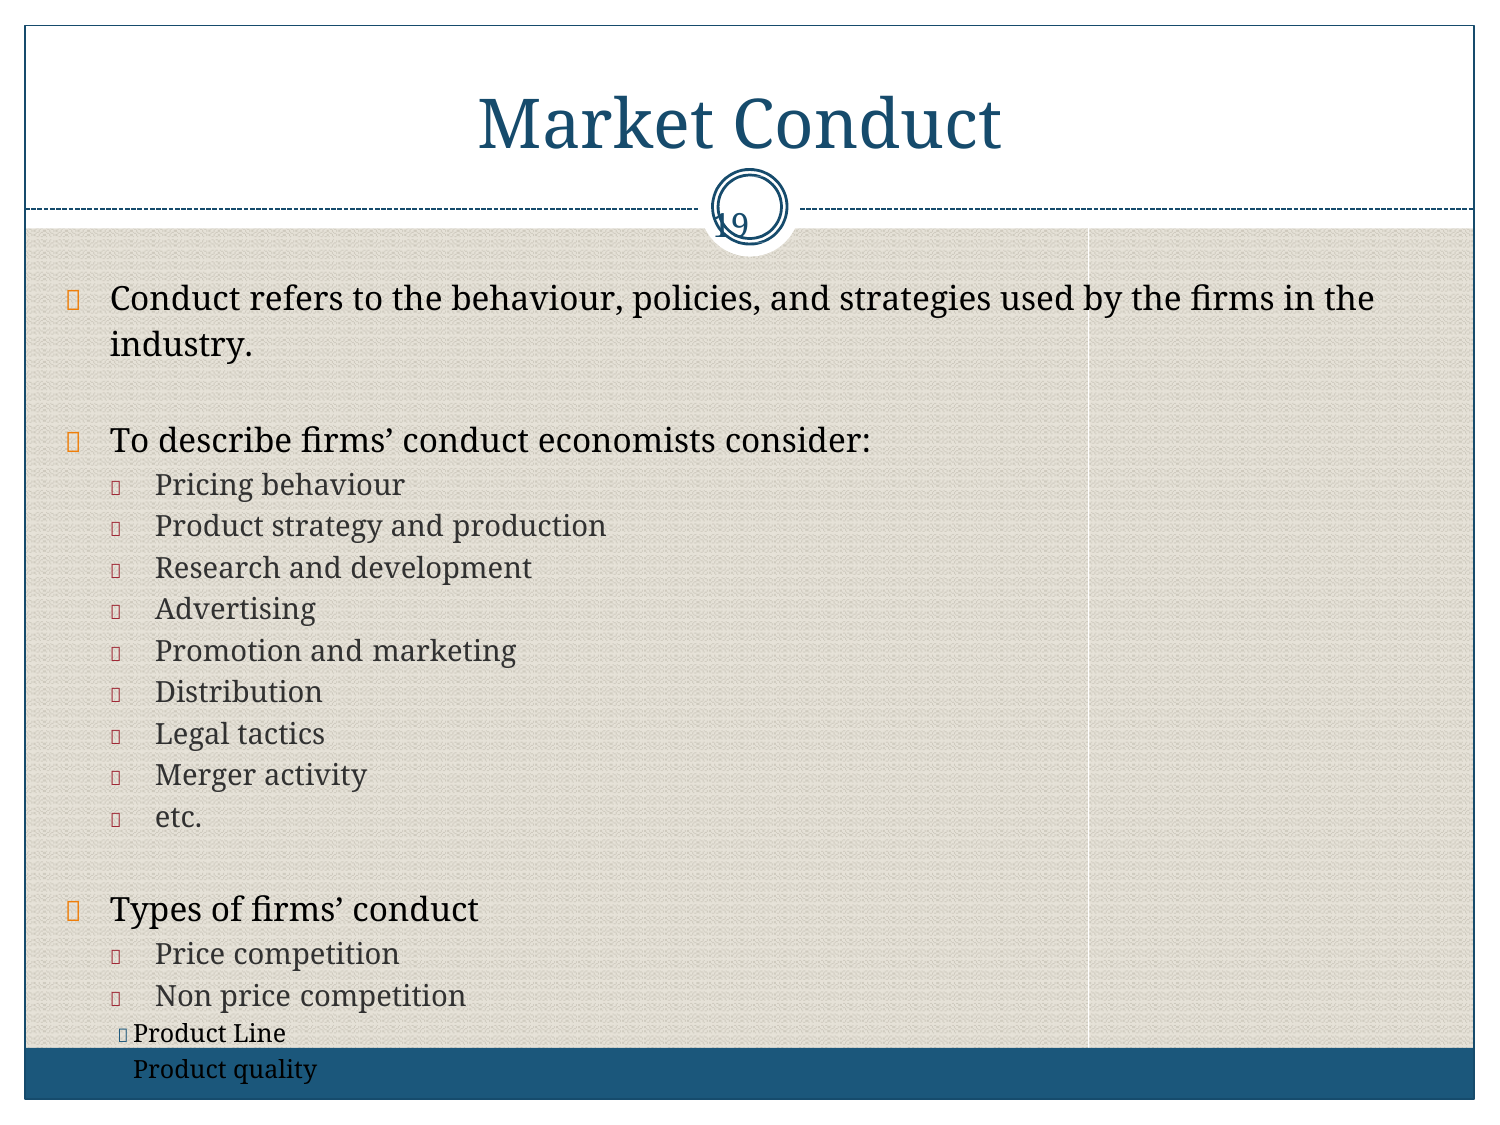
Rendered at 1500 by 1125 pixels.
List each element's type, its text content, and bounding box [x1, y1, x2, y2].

list Pricing behaviour [109, 464, 1462, 503]
list Types of firms’ conduct [64, 886, 1462, 932]
list Advertising [109, 588, 1462, 628]
list etc. [109, 796, 1462, 836]
picture [26, 229, 1473, 1047]
list To describe firms’ conduct economists consider: [64, 416, 1462, 462]
subtitle Market Conduct [17, 75, 1462, 169]
text  Product quality [117, 1052, 1462, 1086]
list Research and development [109, 547, 1462, 587]
list Distribution [109, 672, 1462, 711]
list Merger activity [109, 755, 1462, 794]
list Non price competition [109, 975, 1462, 1015]
list Legal tactics [109, 713, 1462, 753]
list Price competition [109, 934, 1462, 973]
list Product strategy and production [109, 505, 1462, 545]
list Promotion and marketing [109, 630, 1462, 670]
text  Product Line [117, 1016, 1462, 1050]
list Conduct refers to the behaviour, policies, and strategies used by the firms in the industry. [64, 275, 1462, 366]
text 19 [0, 202, 1462, 247]
